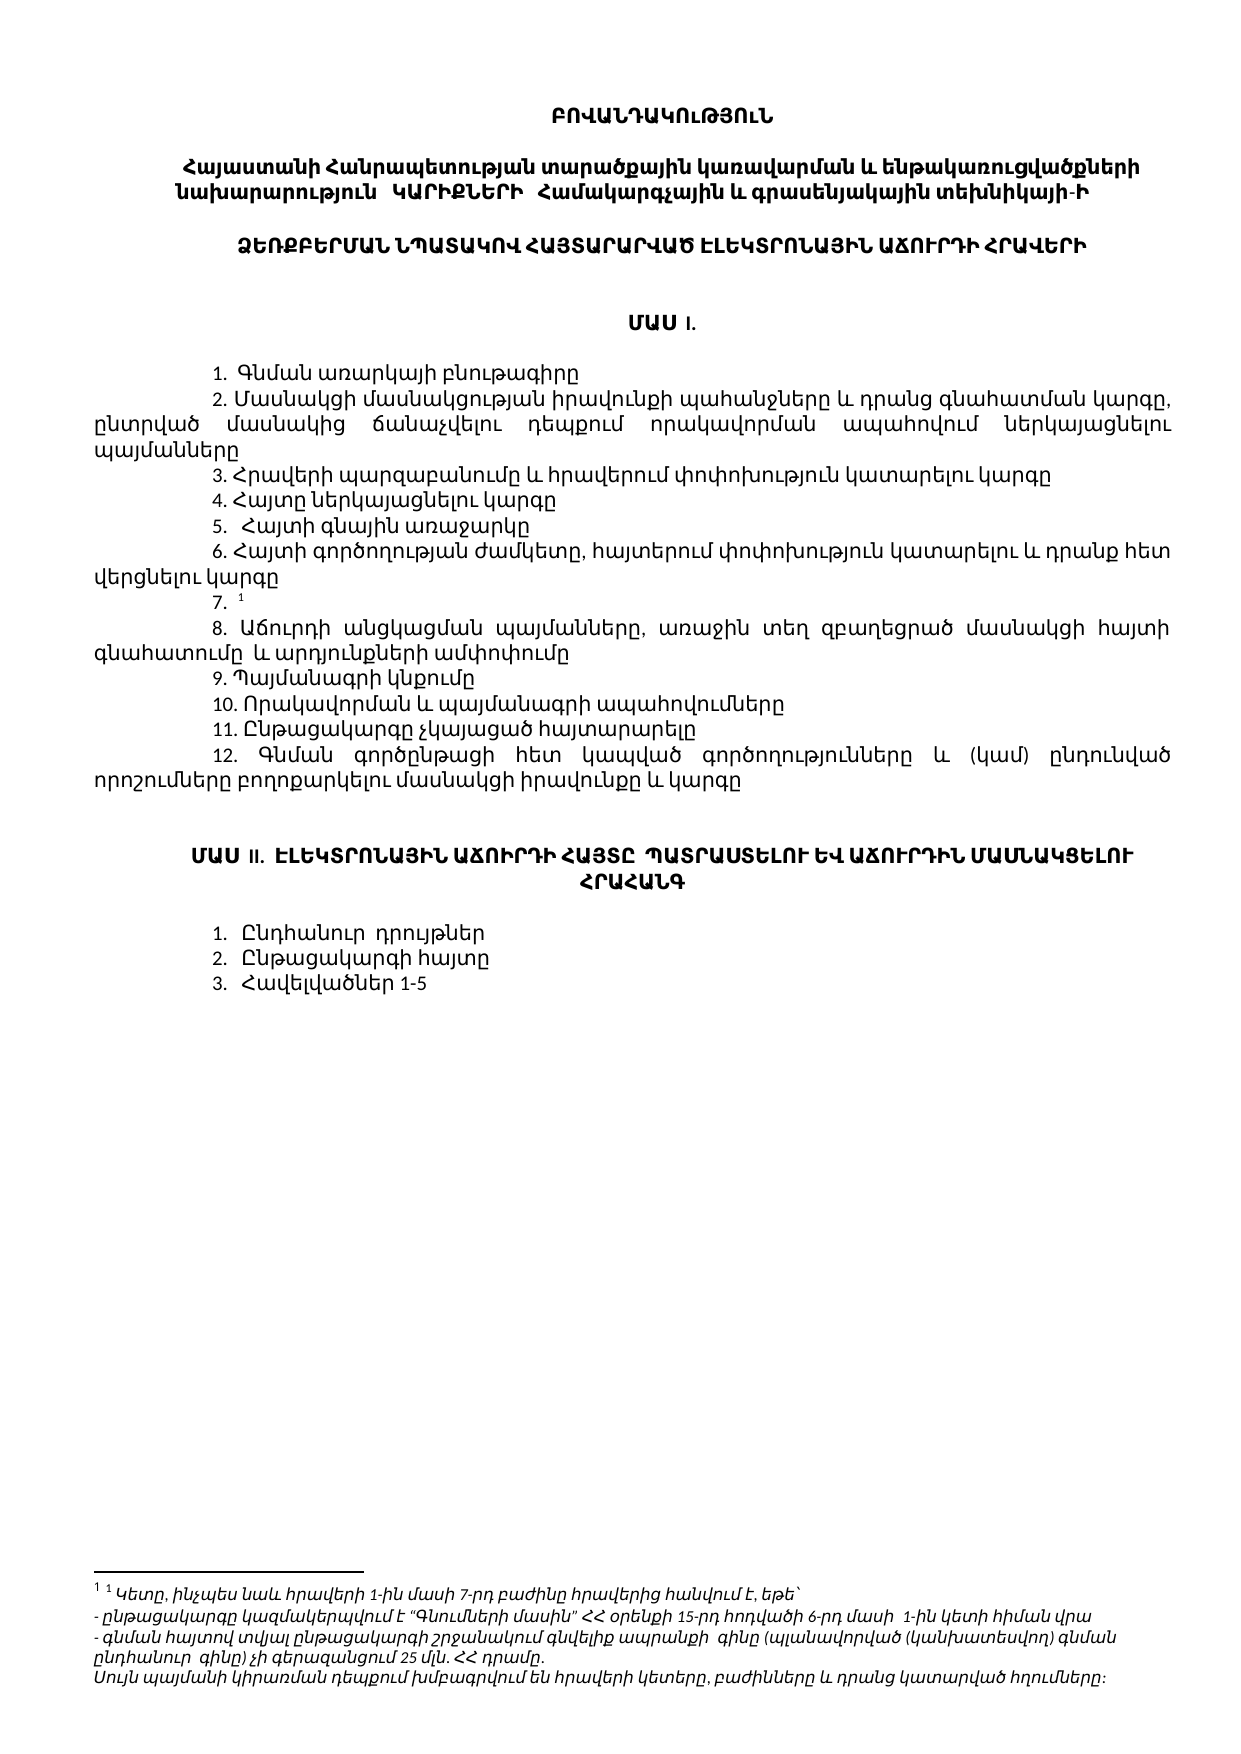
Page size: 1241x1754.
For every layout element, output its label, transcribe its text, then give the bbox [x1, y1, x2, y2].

text 2. Ընթացակարգի հայտը [94, 945, 1171, 971]
text 9. Պայմանագրի կնքումը [94, 666, 1171, 691]
text ԲՈՎԱՆԴԱԿՈւԹՅՈւՆ [94, 103, 1171, 128]
text 3. Հավելվածներ 1-5 [94, 971, 1171, 996]
text 10. Որակավորման և պայմանագրի ապահովումները [94, 691, 1171, 716]
text 11. Ընթացակարգը չկայացած հայտարարելը [94, 716, 1171, 742]
text 7. 1 [94, 589, 1171, 615]
text 12. Գնման գործընթացի հետ կապված գործողությունները և (կամ) ընդունված որոշումները բողոքարկելու մասնակցի իրավունքը և կարգը [94, 742, 1171, 793]
text 8. Աճուրդի անցկացման պայմանները, առաջին տեղ զբաղեցրած մասնակցի հայտի գնահատումը և արդյունքների ամփոփումը [94, 615, 1171, 666]
text ՄԱՍ II. ԷԼԵԿՏՐՈՆԱՅԻՆ ԱՃՈԻՐԴԻ ՀԱՅՏԸ ՊԱՏՐԱՍՏԵԼՈՒ ԵՎ ԱՃՈՒՐԴԻՆ ՄԱՍՆԱԿՑԵԼՈՒ ՀՐԱՀԱՆԳ [94, 843, 1171, 894]
text ՁԵՌՔԲԵՐՄԱՆ ՆՊԱՏԱԿՈՎ ՀԱՅՏԱՐԱՐՎԱԾ ԷԼԵԿՏՐՈՆԱՅԻՆ ԱՃՈՒՐԴԻ ՀՐԱՎԵՐԻ [94, 233, 1171, 259]
text 5. Հայտի գնային առաջարկը [94, 513, 1171, 538]
text Հայաստանի Հանրապետության տարածքային կառավարման և ենթակառուցվածքների նախարարություն ԿԱՐԻՔՆԵՐԻ Համակարգչային և գրասենյակային տեխնիկայի-Ի [94, 154, 1171, 205]
text ՄԱՍ I. [94, 310, 1171, 335]
text 1. Ընդհանուր դրույթներ [94, 920, 1171, 945]
text 2. Մասնակցի մասնակցության իրավունքի պահանջները և դրանց գնահատման կարգը, ընտրված մասնակից ճանաչվելու դեպքում որակավորման ապահովում ներկայացնելու պայմանները [94, 386, 1171, 462]
text 1. Գնման առարկայի բնութագիրը [94, 361, 1171, 386]
text 3. Հրավերի պարզաբանումը և հրավերում փոփոխություն կատարելու կարգը [94, 462, 1171, 488]
text 4. Հայտը ներկայացնելու կարգը [94, 488, 1171, 513]
text 6. Հայտի գործողության ժամկետը, հայտերում փոփոխություն կատարելու և դրանք հետ վերցնելու կարգը [94, 538, 1171, 589]
